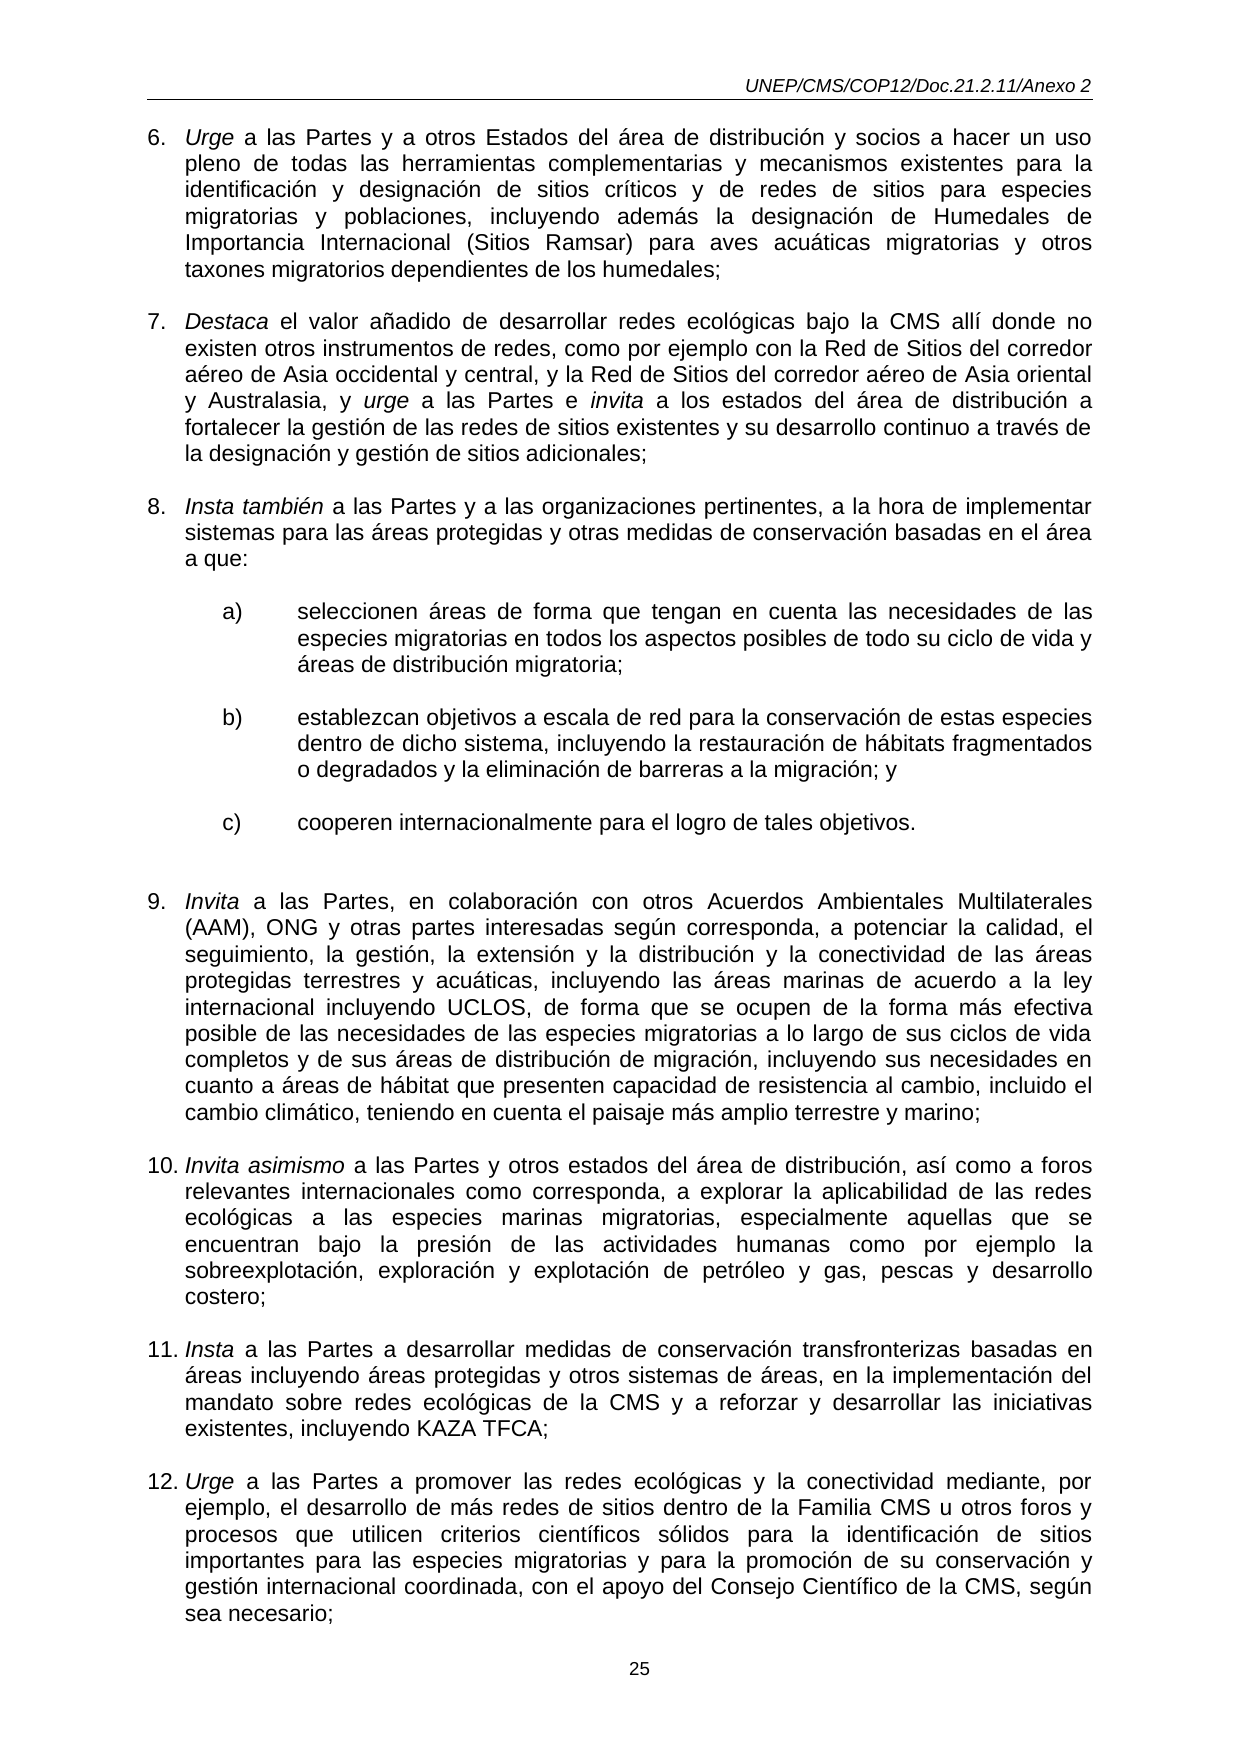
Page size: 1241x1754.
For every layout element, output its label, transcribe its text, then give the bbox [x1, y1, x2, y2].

list establezcan objetivos a escala de red para la conservación de estas especies dentro de dicho sistema, incluyendo la restauración de hábitats fragmentados o degradados y la eliminación de barreras a la migración; y [222, 703, 1093, 783]
list Insta también a las Partes y a las organizaciones pertinentes, a la hora de implementar sistemas para las áreas protegidas y otras medidas de conservación basadas en el área a que: [147, 493, 1093, 572]
list Insta a las Partes a desarrollar medidas de conservación transfronterizas basadas en áreas incluyendo áreas protegidas y otros sistemas de áreas, en la implementación del mandato sobre redes ecológicas de la CMS y a reforzar y desarrollar las iniciativas existentes, incluyendo KAZA TFCA; [147, 1336, 1093, 1441]
list cooperen internacionalmente para el logro de tales objetivos. [222, 809, 1093, 835]
list Urge a las Partes a promover las redes ecológicas y la conectividad mediante, por ejemplo, el desarrollo de más redes de sitios dentro de la Familia CMS u otros foros y procesos que utilicen criterios científicos sólidos para la identificación de sitios importantes para las especies migratorias y para la promoción de su conservación y gestión internacional coordinada, con el apoyo del Consejo Científico de la CMS, según sea necesario; [147, 1468, 1093, 1626]
list Urge a las Partes y a otros Estados del área de distribución y socios a hacer un uso pleno de todas las herramientas complementarias y mecanismos existentes para la identificación y designación de sitios críticos y de redes de sitios para especies migratorias y poblaciones, incluyendo además la designación de Humedales de Importancia Internacional (Sitios Ramsar) para aves acuáticas migratorias y otros taxones migratorios dependientes de los humedales; [147, 124, 1093, 282]
list seleccionen áreas de forma que tengan en cuenta las necesidades de las especies migratorias en todos los aspectos posibles de todo su ciclo de vida y áreas de distribución migratoria; [222, 598, 1093, 677]
list Destaca el valor añadido de desarrollar redes ecológicas bajo la CMS allí donde no existen otros instrumentos de redes, como por ejemplo con la Red de Sitios del corredor aéreo de Asia occidental y central, y la Red de Sitios del corredor aéreo de Asia oriental y Australasia, y urge a las Partes e invita a los estados del área de distribución a fortalecer la gestión de las redes de sitios existentes y su desarrollo continuo a través de la designación y gestión de sitios adicionales; [147, 308, 1093, 466]
list Invita asimismo a las Partes y otros estados del área de distribución, así como a foros relevantes internacionales como corresponda, a explorar la aplicabilidad de las redes ecológicas a las especies marinas migratorias, especialmente aquellas que se encuentran bajo la presión de las actividades humanas como por ejemplo la sobreexplotación, exploración y explotación de petróleo y gas, pescas y desarrollo costero; [147, 1152, 1093, 1310]
list Invita a las Partes, en colaboración con otros Acuerdos Ambientales Multilaterales (AAM), ONG y otras partes interesadas según corresponda, a potenciar la calidad, el seguimiento, la gestión, la extensión y la distribución y la conectividad de las áreas protegidas terrestres y acuáticas, incluyendo las áreas marinas de acuerdo a la ley internacional incluyendo UCLOS, de forma que se ocupen de la forma más efectiva posible de las necesidades de las especies migratorias a lo largo de sus ciclos de vida completos y de sus áreas de distribución de migración, incluyendo sus necesidades en cuanto a áreas de hábitat que presenten capacidad de resistencia al cambio, incluido el cambio climático, teniendo en cuenta el paisaje más amplio terrestre y marino; [147, 888, 1093, 1125]
